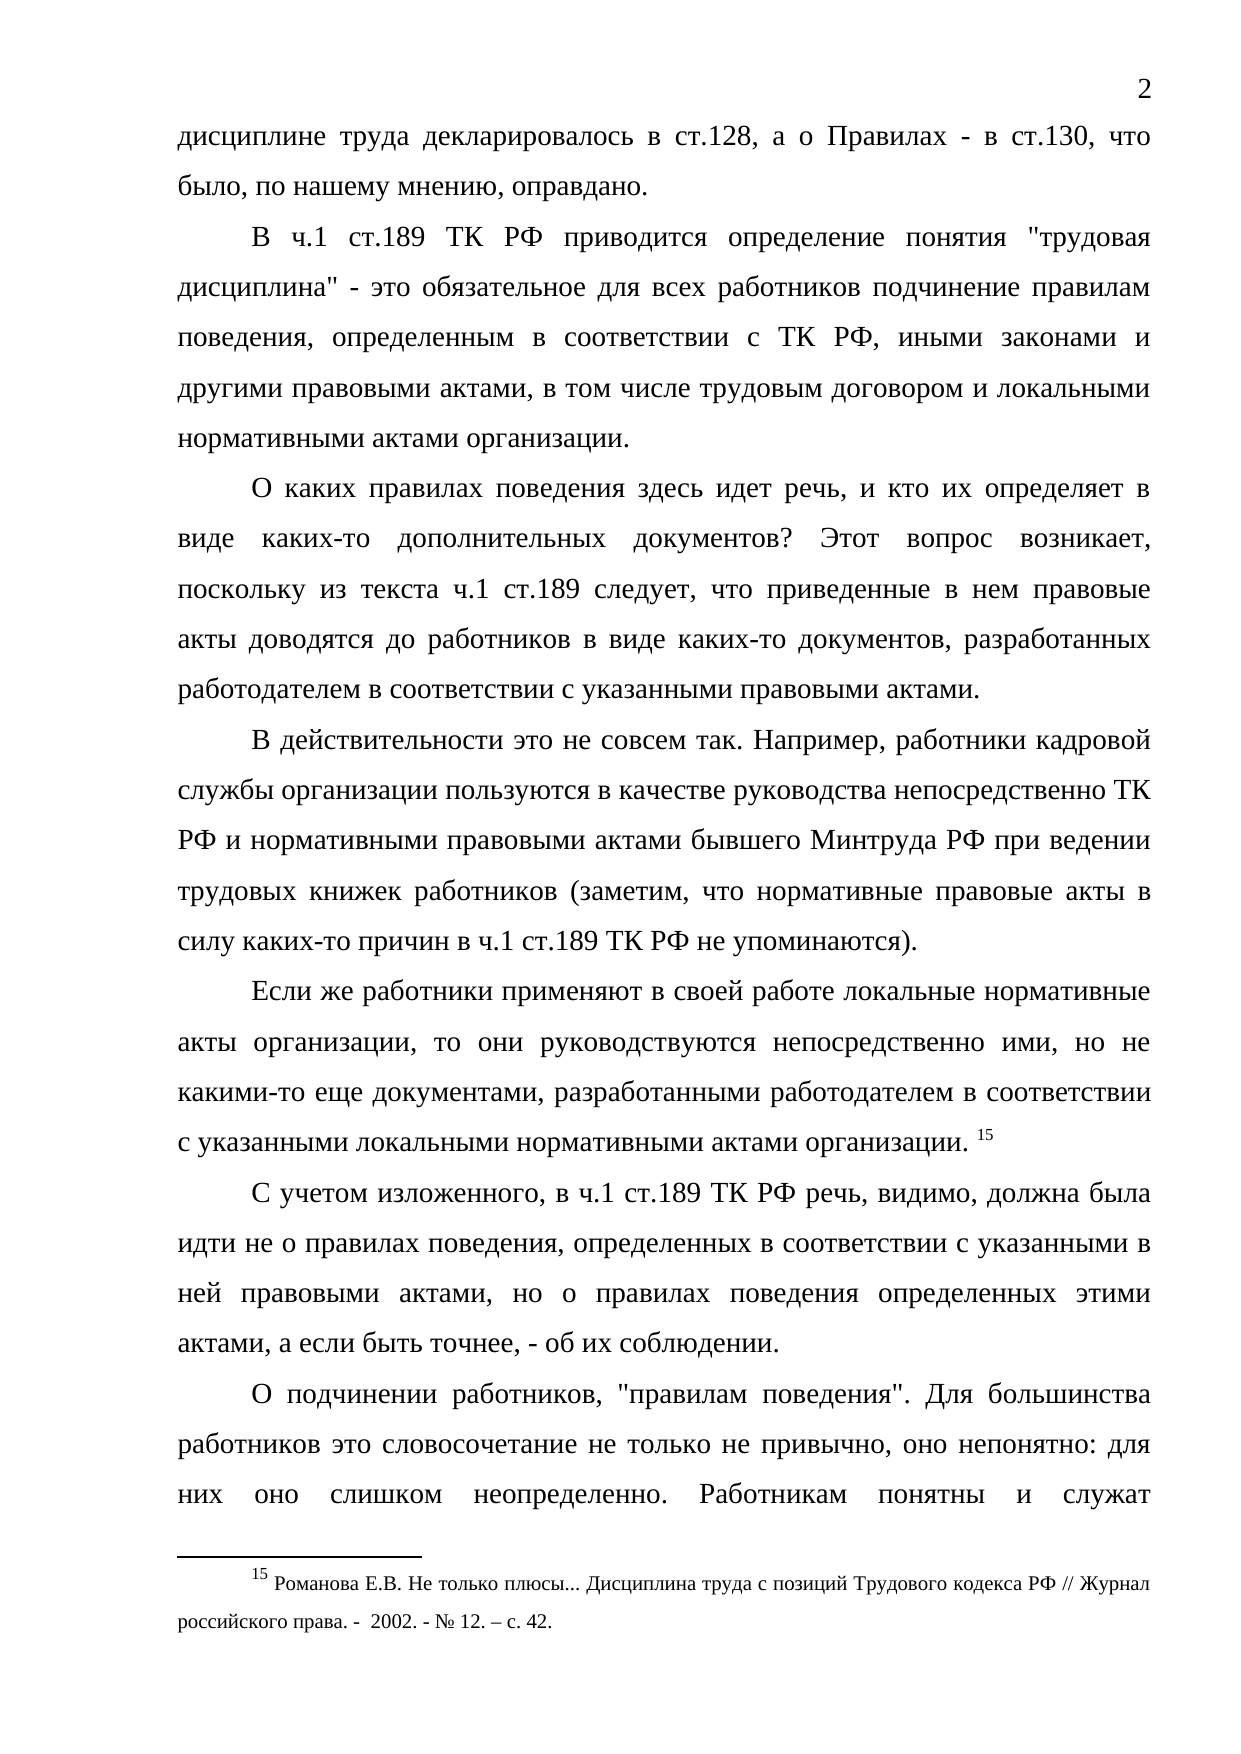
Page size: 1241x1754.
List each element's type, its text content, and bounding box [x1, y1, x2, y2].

text В действительности это не совсем так. Например, работники кадровой службы организации пользуются в качестве руководства непосредственно ТК РФ и нормативными правовыми актами бывшего Минтруда РФ при ведении трудовых книжек работников (заметим, что нормативные правовые акты в силу каких-то причин в ч.1 ст.189 ТК РФ не упоминаются). [177, 722, 1152, 957]
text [177, 118, 1152, 202]
text В ч.1 ст.189 ТК РФ приводится определение понятия "трудовая дисциплина" - это обязательное для всех работников подчинение правилам поведения, определенным в соответствии с ТК РФ, иными законами и другими правовыми актами, в том числе трудовым договором и локальными нормативными актами организации. [177, 219, 1152, 453]
text Если же работники применяют в своей работе локальные нормативные акты организации, то они руководствуются непосредственно ими, но не какими-то еще документами, разработанными работодателем в соответствии с указанными локальными нормативными актами организации. [177, 973, 1152, 1158]
text С учетом изложенного, в ч.1 ст.189 ТК РФ речь, видимо, должна была идти не о правилах поведения, определенных в соответствии с указанными в ней правовыми актами, но о правилах поведения определенных этими актами, а если быть точнее, - об их соблюдении. [177, 1175, 1152, 1359]
text О каких правилах поведения здесь идет речь, и кто их определяет в виде каких-то дополнительных документов? Этот вопрос возникает, поскольку из текста ч.1 ст.189 следует, что приведенные в нем правовые акты доводятся до работников в виде каких-то документов, разработанных работодателем в соответствии с указанными правовыми актами. [177, 470, 1152, 705]
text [177, 1376, 1152, 1510]
